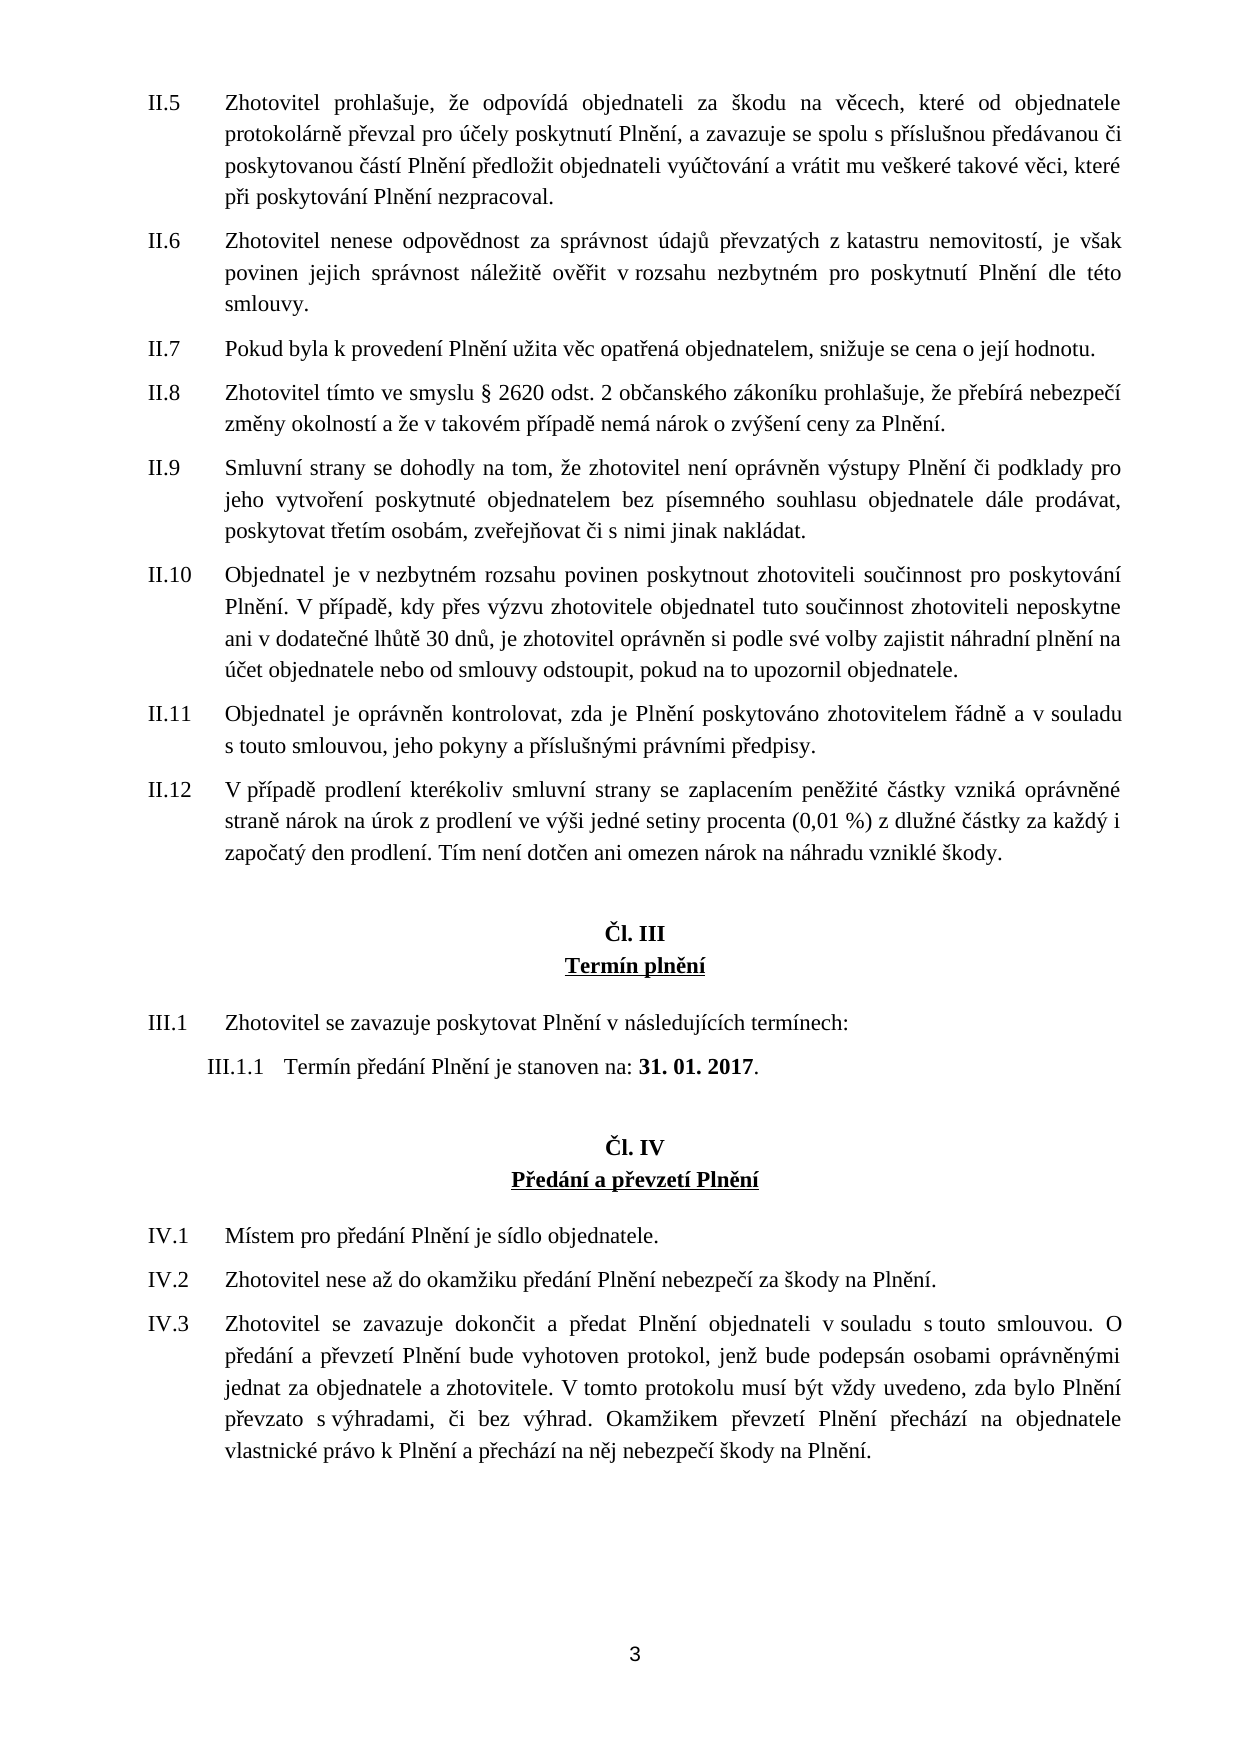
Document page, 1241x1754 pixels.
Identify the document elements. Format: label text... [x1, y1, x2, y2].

text Předání a převzetí Plnění [148, 1134, 1122, 1192]
list Místem pro předání Plnění je sídlo objednatele. [148, 1222, 1122, 1249]
list Zhotovitel nenese odpovědnost za správnost údajů převzatých z katastru nemovitostí, je však povinen jejich správnost náležitě ověřit v rozsahu nezbytném pro poskytnutí Plnění dle této smlouvy. [148, 227, 1122, 317]
list Zhotovitel prohlašuje, že odpovídá objednateli za škodu na věcech, které od objednatele protokolárně převzal pro účely poskytnutí Plnění, a zavazuje se spolu s příslušnou předávanou či poskytovanou částí Plnění předložit objednateli vyúčtování a vrátit mu veškeré takové věci, které při poskytování Plnění nezpracoval. [148, 89, 1122, 210]
list V případě prodlení kterékoliv smluvní strany se zaplacením peněžité částky vzniká oprávněné straně nárok na úrok z prodlení ve výši jedné setiny procenta (0,01 %) z dlužné částky za každý i započatý den prodlení. Tím není dotčen ani omezen nárok na náhradu vzniklé škody. [148, 776, 1122, 865]
list Objednatel je v nezbytném rozsahu povinen poskytnout zhotoviteli součinnost pro poskytování Plnění. V případě, kdy přes výzvu zhotovitele objednatel tuto součinnost zhotoviteli neposkytne ani v dodatečné lhůtě 30 dnů, je zhotovitel oprávněn si podle své volby zajistit náhradní plnění na účet objednatele nebo od smlouvy odstoupit, pokud na to upozornil objednatele. [148, 561, 1122, 682]
list Smluvní strany se dohodly na tom, že zhotovitel není oprávněn výstupy Plnění či podklady pro jeho vytvoření poskytnuté objednatelem bez písemného souhlasu objednatele dále prodávat, poskytovat třetím osobám, zveřejňovat či s nimi jinak nakládat. [148, 454, 1122, 544]
list Zhotovitel se zavazuje dokončit a předat Plnění objednateli v souladu s touto smlouvou. O předání a převzetí Plnění bude vyhotoven protokol, jenž bude podepsán osobami oprávněnými jednat za objednatele a zhotovitele. V tomto protokolu musí být vždy uvedeno, zda bylo Plnění převzato s výhradami, či bez výhrad. Okamžikem převzetí Plnění přechází na objednatele vlastnické právo k Plnění a přechází na něj nebezpečí škody na Plnění. [148, 1311, 1122, 1463]
list Pokud byla k provedení Plnění užita věc opatřená objednatelem, snižuje se cena o její hodnotu. [148, 334, 1122, 361]
list Zhotovitel nese až do okamžiku předání Plnění nebezpečí za škody na Plnění. [148, 1266, 1122, 1293]
list Objednatel je oprávněn kontrolovat, zda je Plnění poskytováno zhotovitelem řádně a v souladu s touto smlouvou, jeho pokyny a příslušnými právními předpisy. [148, 700, 1122, 758]
list Termín předání Plnění je stanoven na: 31. 01. 2017. [207, 1053, 1122, 1079]
text Termín plnění [148, 921, 1122, 978]
list Zhotovitel se zavazuje poskytovat Plnění v následujících termínech: [148, 1009, 1122, 1035]
list Zhotovitel tímto ve smyslu § 2620 odst. 2 občanského zákoníku prohlašuje, že přebírá nebezpečí změny okolností a že v takovém případě nemá nárok o zvýšení ceny za Plnění. [148, 379, 1122, 437]
